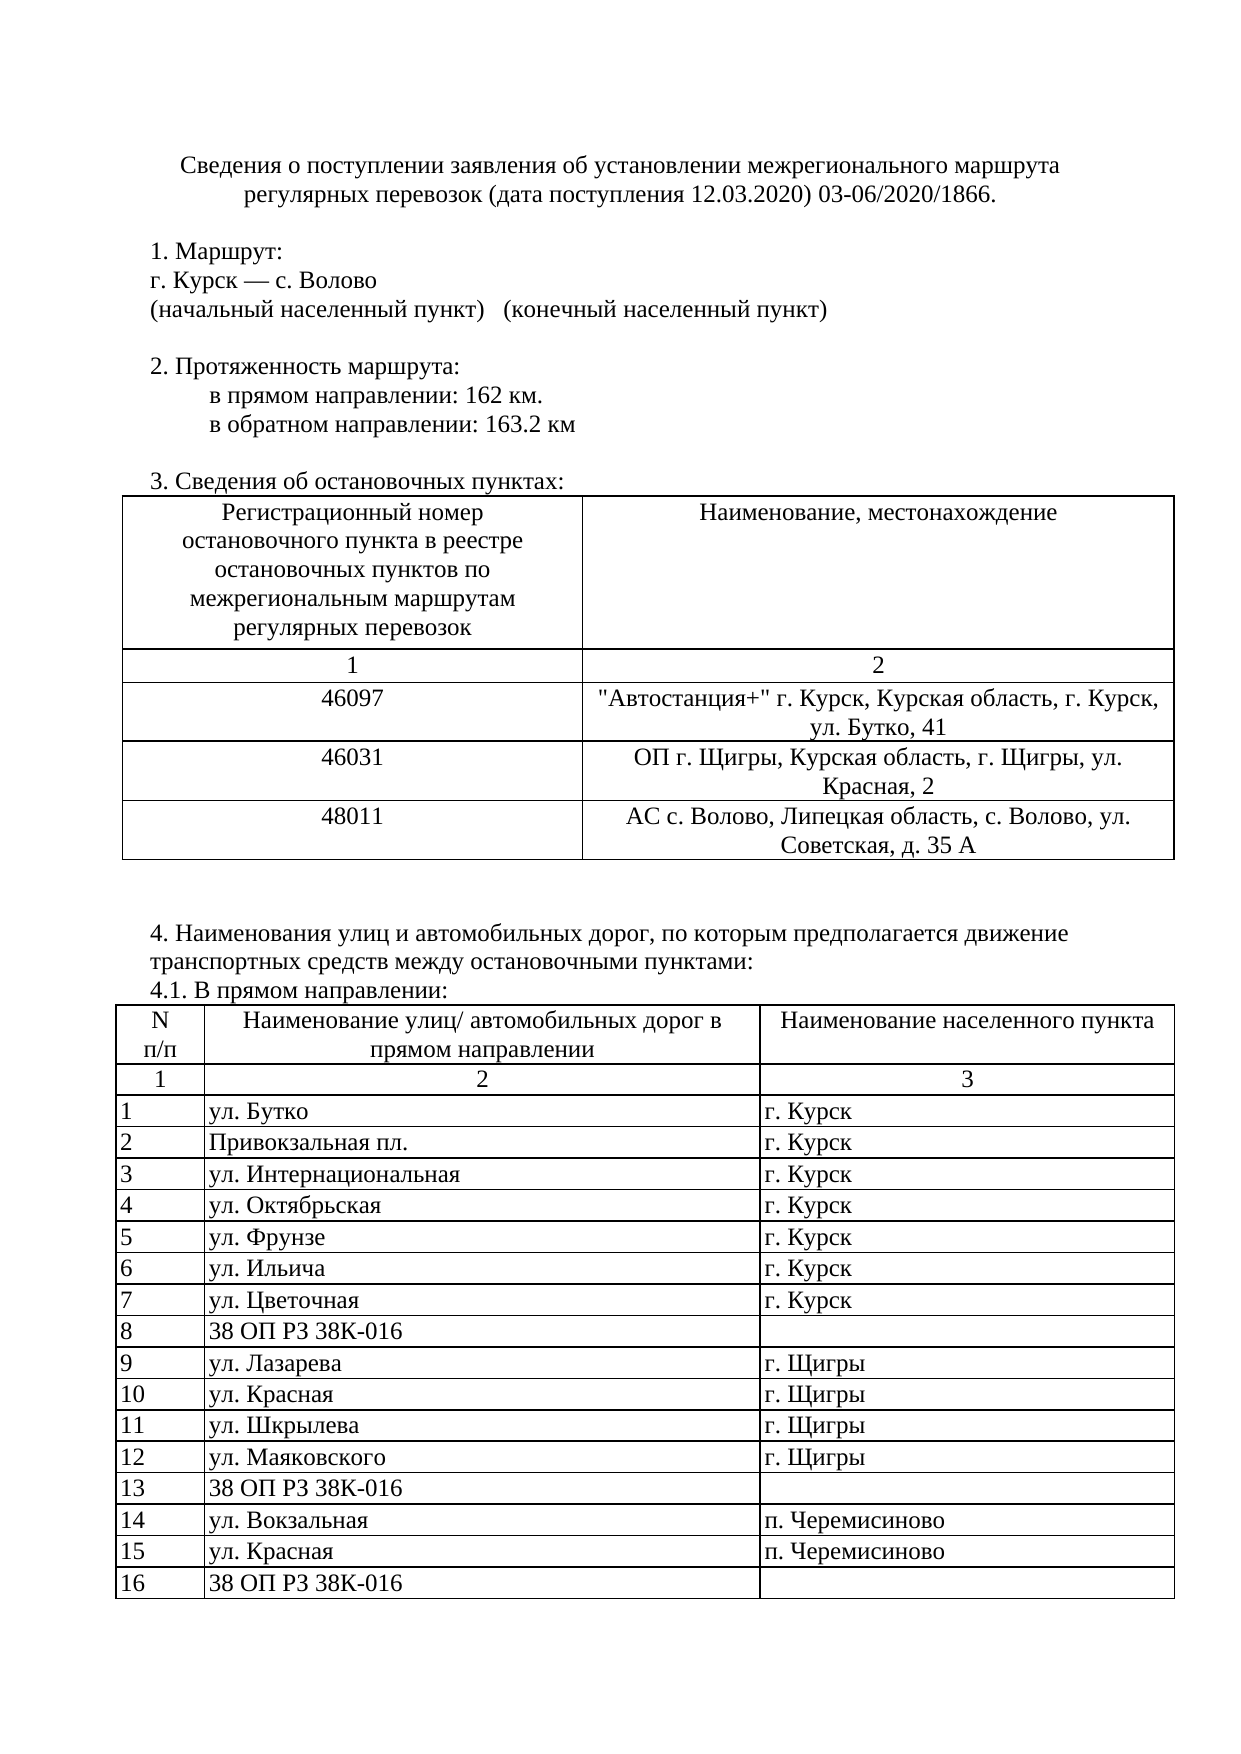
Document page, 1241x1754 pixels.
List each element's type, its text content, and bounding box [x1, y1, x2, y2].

table_cell г. Курск [761, 1096, 1174, 1126]
table_cell 3 [117, 1159, 204, 1189]
table_cell 38 ОП РЗ 38К-016 [205, 1473, 759, 1503]
table_cell [761, 1473, 1174, 1503]
table_cell г. Щигры [761, 1379, 1174, 1409]
table_header Регистрационный номер остановочного пункта в реестре остановочных пунктов по межрегиональным маршрутам регулярных перевозок [123, 497, 582, 648]
table_cell ул. Октябрьская [205, 1190, 759, 1220]
table_cell 38 ОП РЗ 38К-016 [205, 1568, 759, 1598]
table_cell 6 [117, 1253, 204, 1283]
text в прямом направлении: 162 км. [150, 380, 1090, 409]
table_cell ул. Цветочная [205, 1285, 759, 1314]
table_cell [761, 1316, 1174, 1346]
text 1. Маршрут: [150, 236, 1090, 265]
table_cell 3 [761, 1065, 1174, 1094]
table_cell 8 [117, 1316, 204, 1346]
table_cell г. Щигры [761, 1411, 1174, 1440]
table_cell 1 [117, 1096, 204, 1126]
table_cell ул. Бутко [205, 1096, 759, 1126]
table_cell г. Курск [761, 1253, 1174, 1283]
table_cell п. Черемисиново [761, 1505, 1174, 1535]
text 3. Сведения об остановочных пунктах: [150, 466, 1090, 495]
table_header Наименование, местонахождение [583, 497, 1173, 648]
table_cell г. Щигры [761, 1442, 1174, 1472]
table_cell 9 [117, 1348, 204, 1377]
table_cell ул. Лазарева [205, 1348, 759, 1377]
table_cell г. Курск [761, 1222, 1174, 1252]
text в обратном направлении: 163.2 км [150, 409, 1090, 437]
table_cell 2 [583, 650, 1173, 681]
table_cell [761, 1568, 1174, 1598]
table_cell г. Щигры [761, 1348, 1174, 1377]
table_cell "Автостанция+" г. Курск, Курская область, г. Курск, ул. Бутко, 41 [583, 683, 1173, 740]
text г. Курск — с. Волово [150, 265, 1090, 294]
table_cell 48011 [123, 801, 582, 858]
table_cell ул. Маяковского [205, 1442, 759, 1472]
table_cell 1 [123, 650, 582, 681]
table_cell ул. Ильича [205, 1253, 759, 1283]
table_cell 16 [117, 1568, 204, 1598]
table_cell ул. Красная [205, 1536, 759, 1566]
table_cell ул. Вокзальная [205, 1505, 759, 1535]
table_header Наименование населенного пункта [761, 1006, 1174, 1063]
table_cell п. Черемисиново [761, 1536, 1174, 1566]
table_cell 14 [117, 1505, 204, 1535]
table_cell 12 [117, 1442, 204, 1472]
table_cell 2 [117, 1127, 204, 1157]
table_cell ул. Красная [205, 1379, 759, 1409]
table_cell г. Курск [761, 1190, 1174, 1220]
table_cell ОП г. Щигры, Курская область, г. Щигры, ул. Красная, 2 [583, 742, 1173, 799]
table_cell г. Курск [761, 1285, 1174, 1314]
table_cell г. Курск [761, 1159, 1174, 1189]
table_cell 1 [117, 1065, 204, 1094]
table_cell 11 [117, 1411, 204, 1440]
table_cell 4 [117, 1190, 204, 1220]
table_cell 13 [117, 1473, 204, 1503]
table_cell 46097 [123, 683, 582, 740]
table_header N п/п [117, 1006, 204, 1063]
text (начальный населенный пункт) (конечный населенный пункт) [150, 294, 1090, 322]
table_cell ул. Интернациональная [205, 1159, 759, 1189]
table_header Наименование улиц/ автомобильных дорог в прямом направлении [205, 1006, 759, 1063]
text 4.1. В прямом направлении: [150, 975, 1090, 1004]
table_cell 7 [117, 1285, 204, 1314]
text Сведения о поступлении заявления об установлении межрегионального маршрута регулярных перевозок (дата поступления 12.03.2020) 03-06/2020/1866. [150, 150, 1090, 207]
text 2. Протяженность маршрута: [150, 351, 1090, 380]
table_cell Привокзальная пл. [205, 1127, 759, 1157]
table_cell 15 [117, 1536, 204, 1566]
table_cell 46031 [123, 742, 582, 799]
table_cell 10 [117, 1379, 204, 1409]
table_cell 5 [117, 1222, 204, 1252]
table_cell АС с. Волово, Липецкая область, с. Волово, ул. Советская, д. 35 А [583, 801, 1173, 858]
text 4. Наименования улиц и автомобильных дорог, по которым предполагается движение транспортных средств между остановочными пунктами: [150, 918, 1090, 975]
table_cell 38 ОП РЗ 38К-016 [205, 1316, 759, 1346]
table_cell 2 [205, 1065, 759, 1094]
table_cell г. Курск [761, 1127, 1174, 1157]
table_cell ул. Фрунзе [205, 1222, 759, 1252]
table_cell ул. Шкрылева [205, 1411, 759, 1440]
